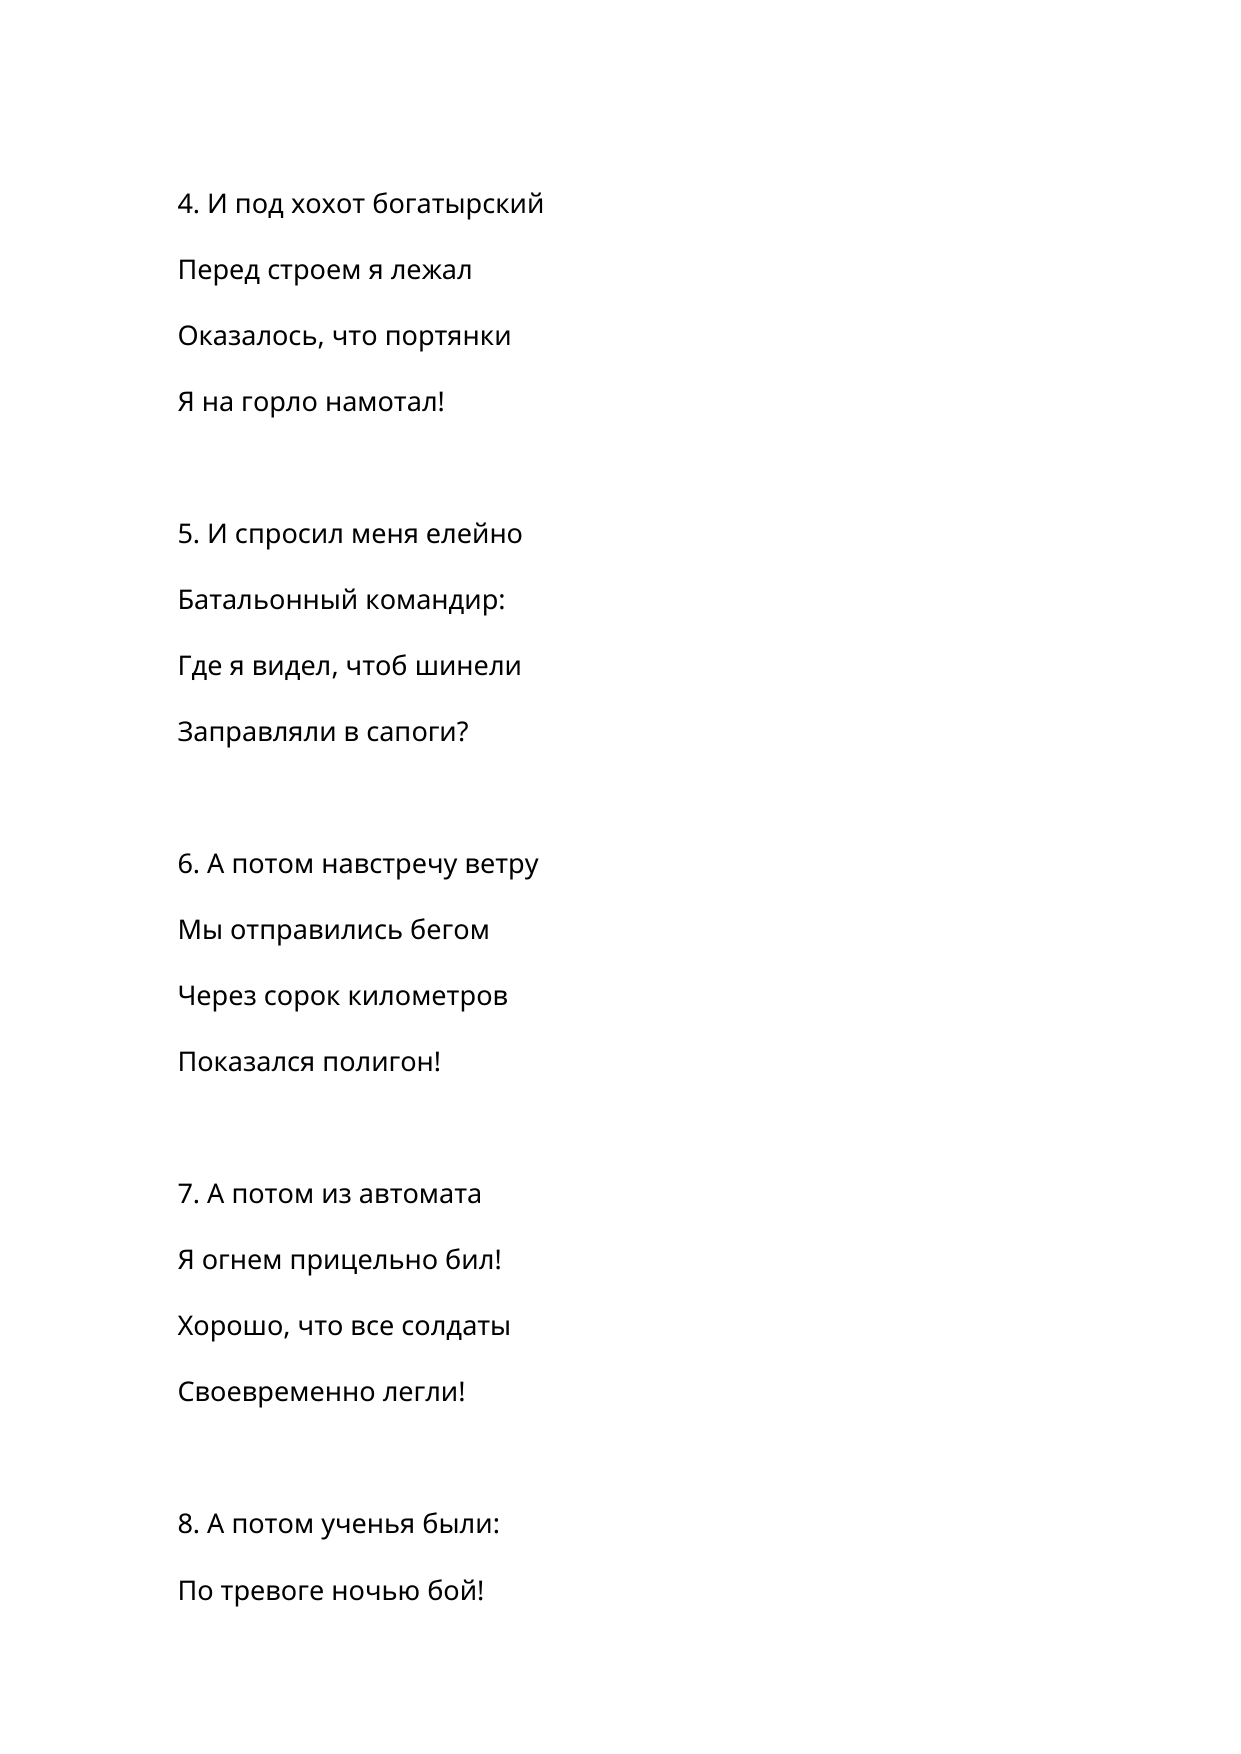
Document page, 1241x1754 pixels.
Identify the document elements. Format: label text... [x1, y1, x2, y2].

text Где я видел, чтоб шинели [177, 646, 1152, 683]
text 4. И под хохот богатырский [177, 184, 1152, 221]
text 6. А потом навстречу ветру [177, 844, 1152, 881]
text Батальонный командир: [177, 580, 1152, 617]
text Через сорок километров [177, 977, 1152, 1013]
text Мы отправились бегом [177, 911, 1152, 947]
text Своевременно легли! [177, 1373, 1152, 1410]
text 5. И спросил меня елейно [177, 514, 1152, 551]
text Заправляли в сапоги? [177, 712, 1152, 749]
text Я огнем прицельно бил! [177, 1241, 1152, 1278]
text Хорошо, что все солдаты [177, 1307, 1152, 1344]
text Я на горло намотал! [177, 382, 1152, 419]
text Показался полигон! [177, 1043, 1152, 1079]
text 7. А потом из автомата [177, 1175, 1152, 1212]
text 8. А потом ученья были: [177, 1505, 1152, 1542]
text Оказалось, что портянки [177, 316, 1152, 353]
text По тревоге ночью бой! [177, 1571, 1152, 1608]
text Перед строем я лежал [177, 250, 1152, 287]
